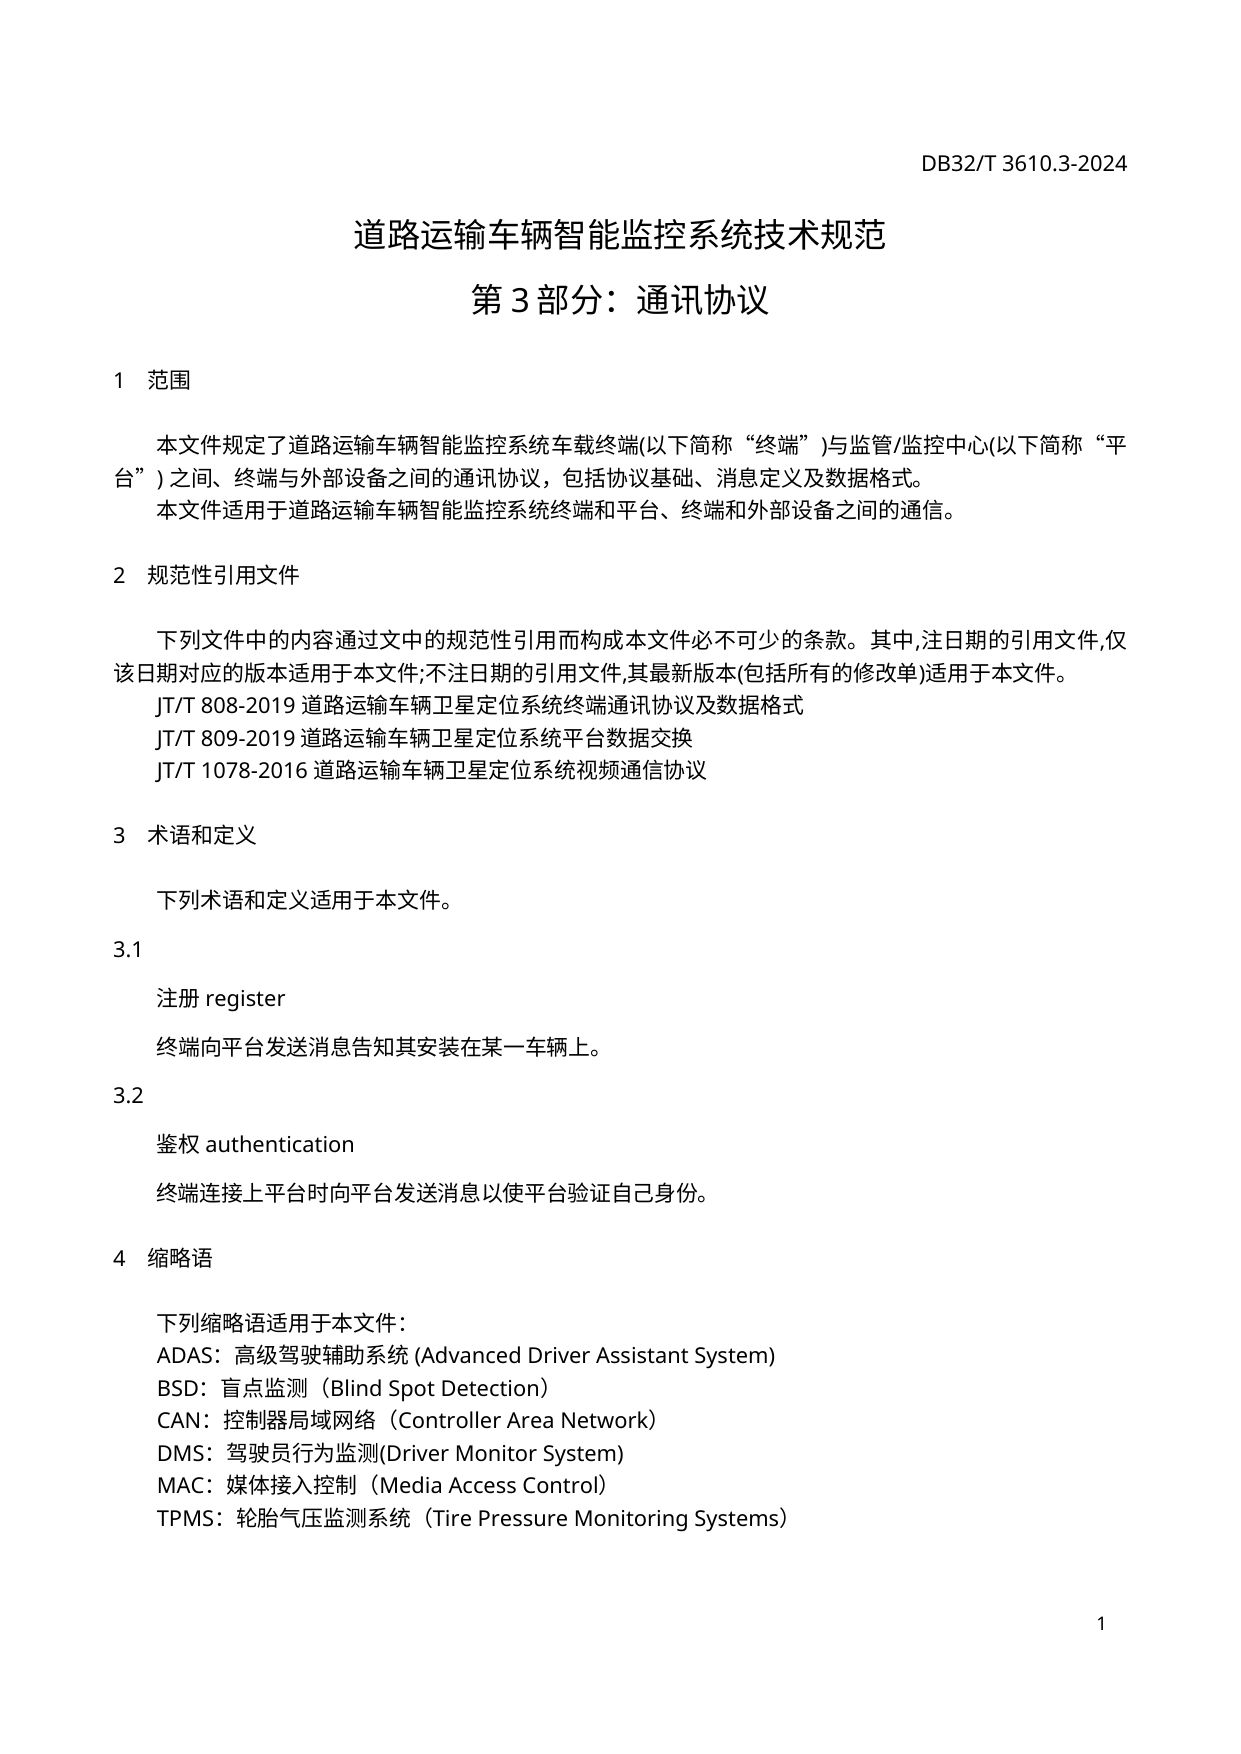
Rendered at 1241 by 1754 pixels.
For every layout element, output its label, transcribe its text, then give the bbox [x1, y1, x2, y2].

text ADAS：高级驾驶辅助系统 (Advanced Driver Assistant System) [113, 1338, 1127, 1370]
text 下列缩略语适用于本文件： [113, 1305, 1127, 1338]
text 终端向平台发送消息告知其安装在某一车辆上。 [113, 1029, 1127, 1062]
text 本文件规定了道路运输车辆智能监控系统车载终端(以下简称“终端”)与监管/监控中心(以下简称“平台”) 之间、终端与外部设备之间的通讯协议，包括协议基础、消息定义及数据格式。 [113, 428, 1127, 493]
list 鉴权 authentication [113, 1127, 1127, 1159]
text 规范性引用文件 [113, 558, 1127, 590]
text JT/T 808-2019 道路运输车辆卫星定位系统终端通讯协议及数据格式 [113, 688, 1127, 720]
text TPMS：轮胎气压监测系统（Tire Pressure Monitoring Systems） [113, 1500, 1127, 1533]
text 缩略语 [113, 1240, 1127, 1273]
list 终端连接上平台时向平台发送消息以使平台验证自己身份。 [113, 1175, 1127, 1208]
text 本文件适用于道路运输车辆智能监控系统终端和平台、终端和外部设备之间的通信。 [113, 493, 1127, 525]
text 道路运输车辆智能监控系统技术规范 [113, 200, 1127, 265]
text 下列术语和定义适用于本文件。 [113, 883, 1127, 915]
text 术语和定义 [113, 818, 1127, 850]
text CAN：控制器局域网络（Controller Area Network） [113, 1403, 1127, 1435]
text JT/T 809-2019道路运输车辆卫星定位系统平台数据交换 [113, 720, 1127, 753]
text 下列文件中的内容通过文中的规范性引用而构成本文件必不可少的条款。其中,注日期的引用文件,仅该日期对应的版本适用于本文件;不注日期的引用文件,其最新版本(包括所有的修改单)适用于本文件。 [113, 623, 1127, 688]
text MAC：媒体接入控制（Media Access Control） [113, 1468, 1127, 1500]
text 第3部分：通讯协议 [113, 265, 1127, 330]
text 范围 [113, 363, 1127, 395]
text DMS：驾驶员行为监测(Driver Monitor System) [113, 1435, 1127, 1468]
text BSD：盲点监测（Blind Spot Detection） [113, 1370, 1127, 1403]
text JT/T 1078-2016 道路运输车辆卫星定位系统视频通信协议 [113, 753, 1127, 785]
list 注册 register [113, 980, 1127, 1013]
